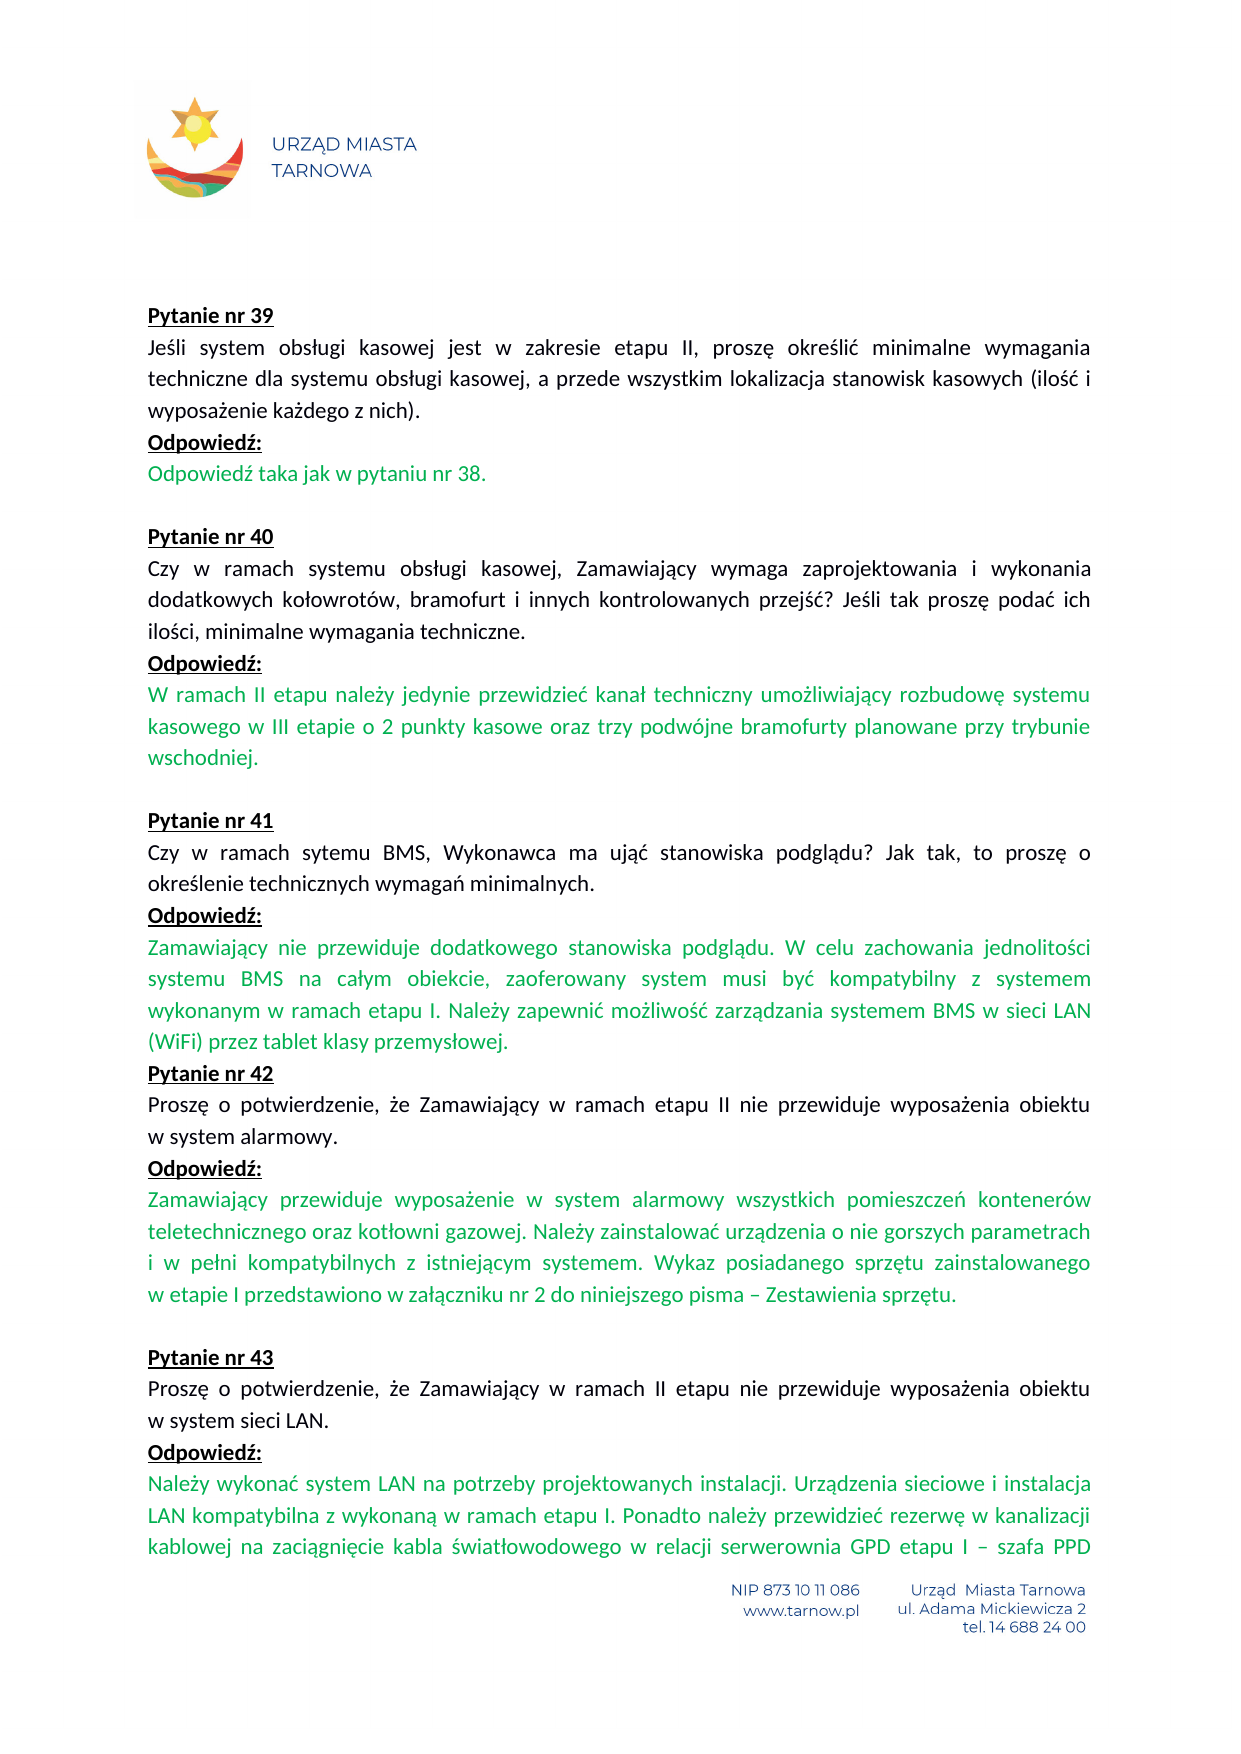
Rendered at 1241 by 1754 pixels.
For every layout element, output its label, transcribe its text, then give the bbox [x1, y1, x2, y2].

text Odpowiedź: [148, 1438, 1092, 1466]
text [148, 1469, 1092, 1560]
text Pytanie nr 41 [148, 806, 1092, 834]
text Czy w ramach systemu obsługi kasowej, Zamawiający wymaga zaprojektowania i wykonania dodatkowych kołowrotów, bramofurt i innych kontrolowanych przejść? Jeśli tak proszę podać ich ilości, minimalne wymagania techniczne. [148, 554, 1092, 645]
text Odpowiedź taka jak w pytaniu nr 38. [148, 459, 1092, 487]
text Odpowiedź: [148, 1154, 1092, 1182]
text Pytanie nr 40 [148, 522, 1092, 550]
text Odpowiedź: [148, 428, 1092, 456]
text Pytanie nr 43 [148, 1343, 1092, 1371]
text W ramach II etapu należy jedynie przewidzieć kanał techniczny umożliwiający rozbudowę systemu kasowego w III etapie o 2 punkty kasowe oraz trzy podwójne bramofurty planowane przy trybunie wschodniej. [148, 680, 1092, 771]
text Pytanie nr 39 [148, 301, 1092, 329]
text Odpowiedź: [148, 901, 1092, 929]
picture [2, 0, 1232, 1729]
text Proszę o potwierdzenie, że Zamawiający w ramach etapu II nie przewiduje wyposażenia obiektu w system alarmowy. [148, 1091, 1092, 1150]
text Zamawiający przewiduje wyposażenie w system alarmowy wszystkich pomieszczeń kontenerów teletechnicznego oraz kotłowni gazowej. Należy zainstalować urządzenia o nie gorszych parametrach i w pełni kompatybilnych z istniejącym systemem. Wykaz posiadanego sprzętu zainstalowanego w etapie I przedstawiono w załączniku nr 2 do niniejszego pisma – Zestawienia sprzętu. [148, 1185, 1092, 1308]
text Czy w ramach sytemu BMS, Wykonawca ma ująć stanowiska podglądu? Jak tak, to proszę o określenie technicznych wymagań minimalnych. [148, 838, 1092, 898]
text Zamawiający nie przewiduje dodatkowego stanowiska podglądu. W celu zachowania jednolitości systemu BMS na całym obiekcie, zaoferowany system musi być kompatybilny z systemem wykonanym w ramach etapu I. Należy zapewnić możliwość zarządzania systemem BMS w sieci LAN (WiFi) przez tablet klasy przemysłowej. [148, 933, 1092, 1055]
text Odpowiedź: [148, 649, 1092, 677]
text Proszę o potwierdzenie, że Zamawiający w ramach II etapu nie przewiduje wyposażenia obiektu w system sieci LAN. [148, 1374, 1092, 1434]
text Pytanie nr 42 [148, 1059, 1092, 1087]
text Jeśli system obsługi kasowej jest w zakresie etapu II, proszę określić minimalne wymagania techniczne dla systemu obsługi kasowej, a przede wszystkim lokalizacja stanowisk kasowych (ilość i wyposażenie każdego z nich). [148, 333, 1092, 424]
